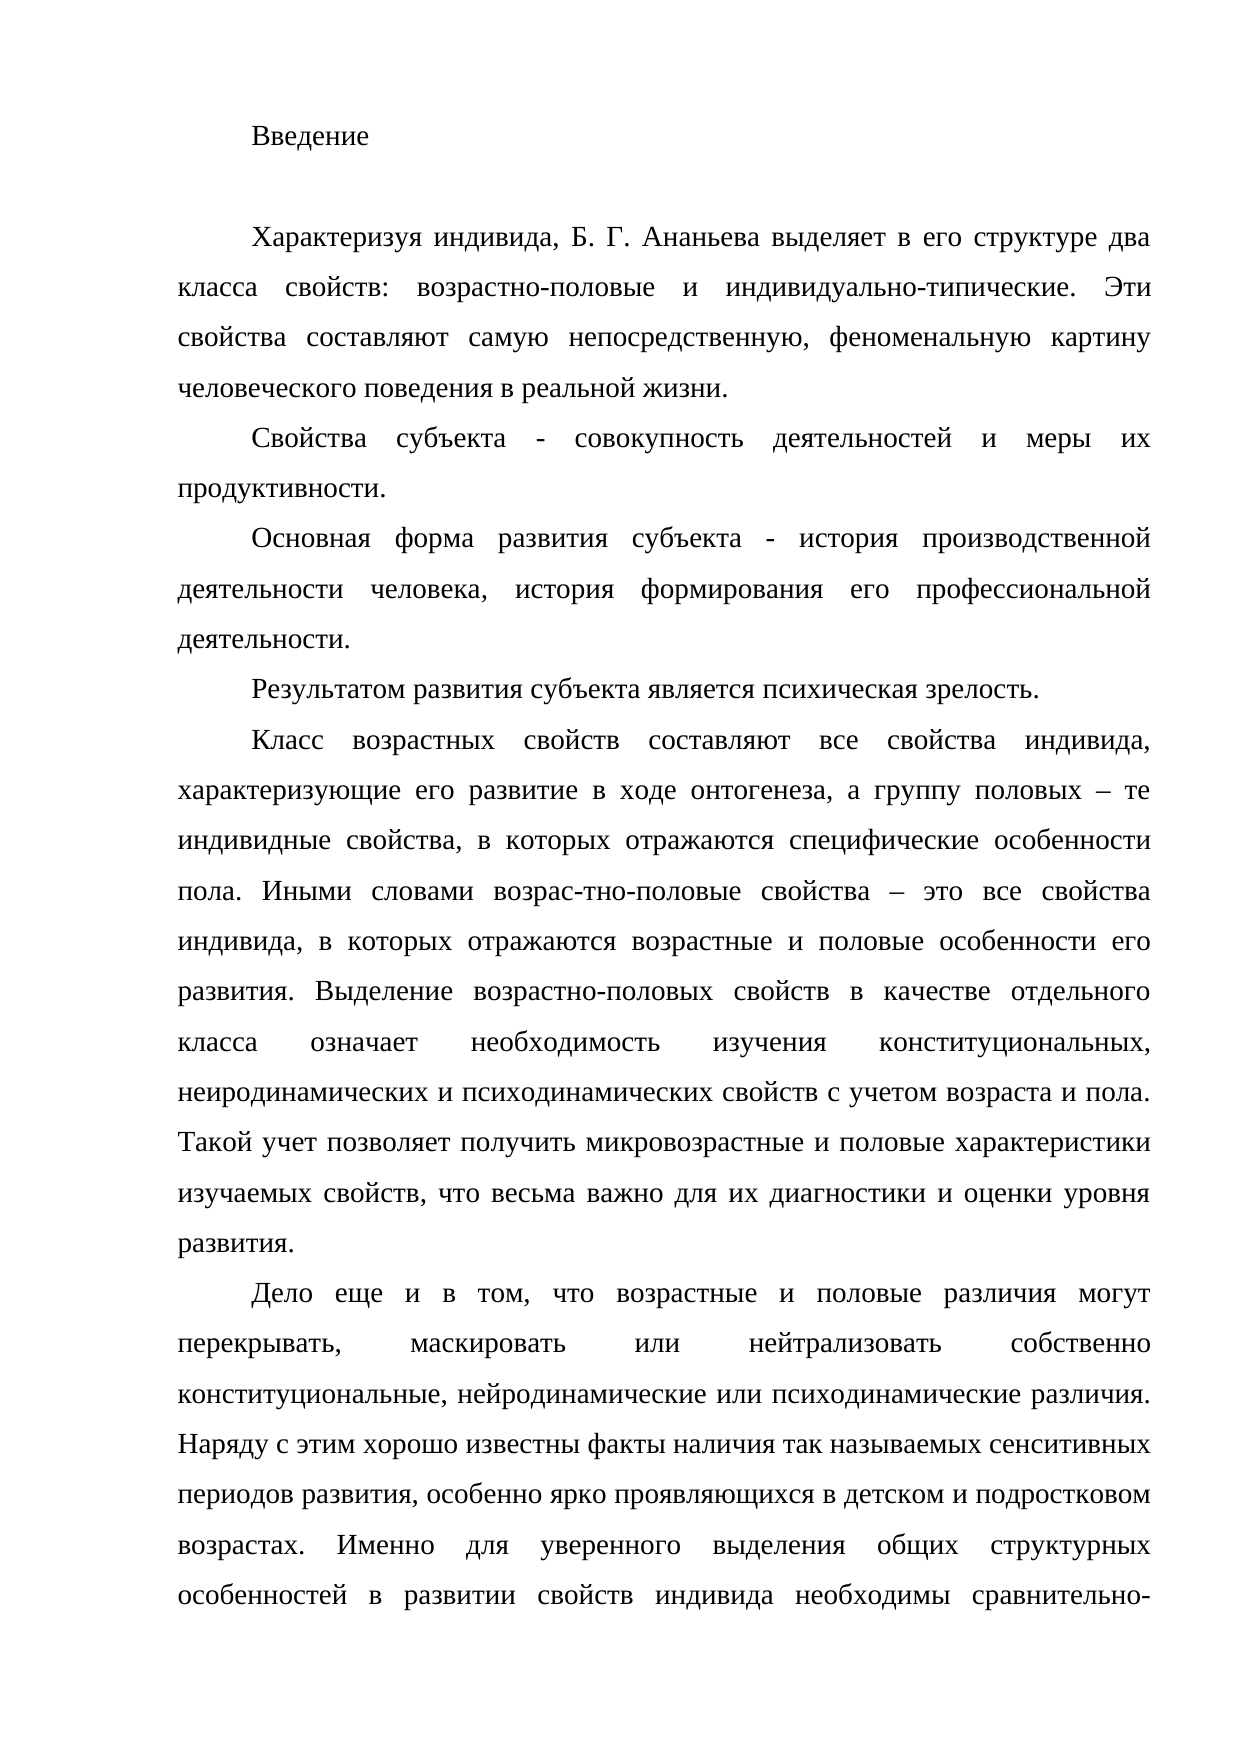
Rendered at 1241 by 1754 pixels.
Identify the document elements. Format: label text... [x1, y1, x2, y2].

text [177, 1275, 1152, 1611]
text Свойства субъекта - совокупность деятельностей и меры их продуктивности. [177, 420, 1152, 504]
text Характеризуя индивида, Б. Г. Ананьева выделяет в его структуре два класса свойств: возрастно-половые и индивидуально-типические. Эти свойства составляют самую непосредственную, феноменальную картину человеческого поведения в реальной жизни. [177, 219, 1152, 403]
text Введение [177, 118, 1152, 152]
text Основная форма развития субъекта - история производственной деятельности человека, история формирования его профессиональной деятельности. [177, 521, 1152, 655]
text Класс возрастных свойств составляют все свойства индивида, характеризующие его развитие в ходе онтогенеза, а группу половых – те индивидные свойства, в которых отражаются специфические особенности пола. Иными словами возрас-тно-половые свойства – это все свойства индивида, в которых отражаются возрастные и половые особенности его развития. Выделение возрастно-половых свойств в качестве отдельного класса означает необходимость изучения конституциональных, неиродинамических и психодинамических свойств с учетом возраста и пола. Такой учет позволяет получить микровозрастные и половые характеристики изучаемых свойств, что весьма важно для их диагностики и оценки уровня развития. [177, 722, 1152, 1258]
text Результатом развития субъекта является психическая зрелость. [177, 672, 1152, 705]
